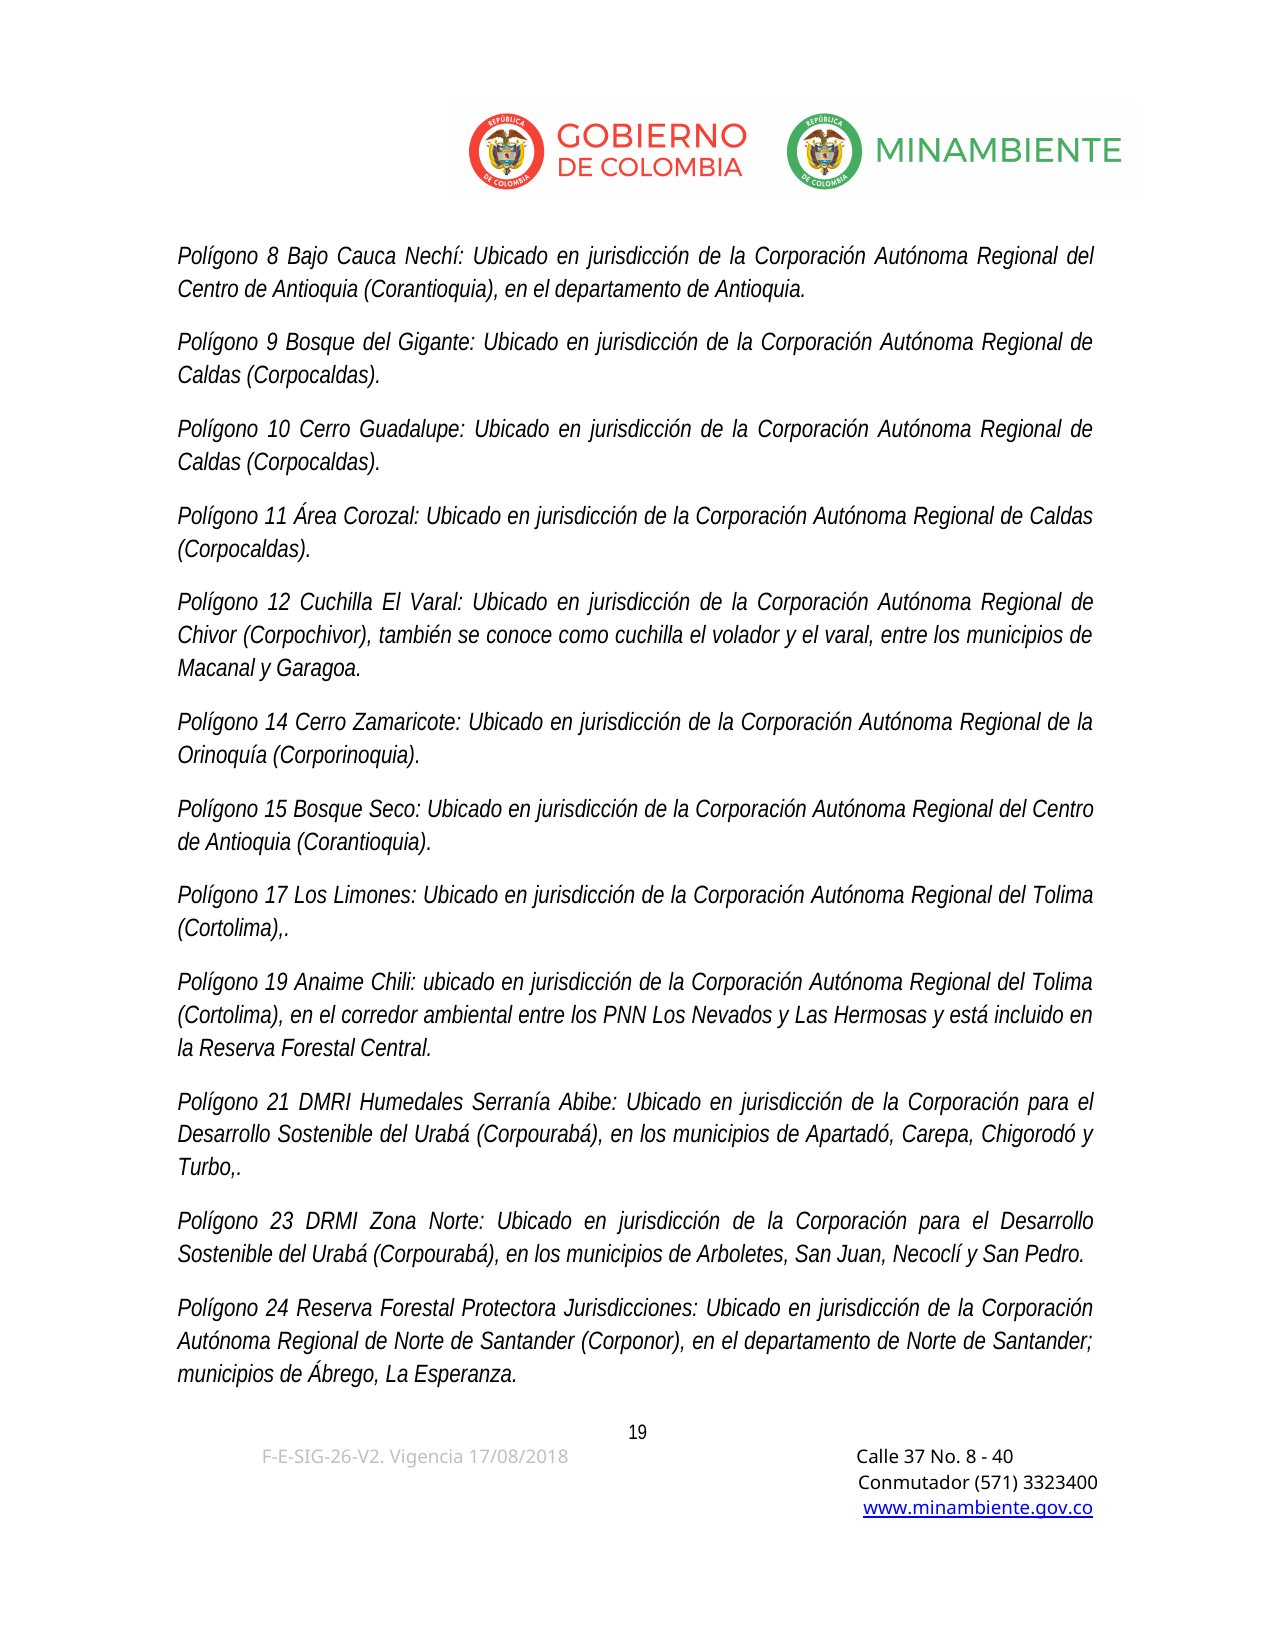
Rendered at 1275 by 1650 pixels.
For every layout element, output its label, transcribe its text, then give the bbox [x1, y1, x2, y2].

text Polígono 17 Los Limones: Ubicado en jurisdicción de la Corporación Autónoma Regional del Tolima (Cortolima),. [177, 880, 1098, 942]
text Polígono 24 Reserva Forestal Protectora Jurisdicciones: Ubicado en jurisdicción de la Corporación Autónoma Regional de Norte de Santander (Corponor), en el departamento de Norte de Santander; municipios de Ábrego, La Esperanza. [177, 1293, 1098, 1387]
text Polígono 10 Cerro Guadalupe: Ubicado en jurisdicción de la Corporación Autónoma Regional de Caldas (Corpocaldas). [177, 414, 1098, 476]
text Polígono 11 Área Corozal: Ubicado en jurisdicción de la Corporación Autónoma Regional de Caldas (Corpocaldas). [177, 501, 1098, 562]
text Polígono 21 DMRI Humedales Serranía Abibe: Ubicado en jurisdicción de la Corporación para el Desarrollo Sostenible del Urabá (Corpourabá), en los municipios de Apartadó, Carepa, Chigorodó y Turbo,. [177, 1086, 1098, 1181]
text Polígono 9 Bosque del Gigante: Ubicado en jurisdicción de la Corporación Autónoma Regional de Caldas (Corpocaldas). [177, 327, 1098, 389]
text Polígono 8 Bajo Cauca Nechí: Ubicado en jurisdicción de la Corporación Autónoma Regional del Centro de Antioquia (Corantioquia), en el departamento de Antioquia. [177, 241, 1098, 302]
text Polígono 23 DRMI Zona Norte: Ubicado en jurisdicción de la Corporación para el Desarrollo Sostenible del Urabá (Corpourabá), en los municipios de Arboletes, San Juan, Necoclí y San Pedro. [177, 1206, 1098, 1268]
text Polígono 14 Cerro Zamaricote: Ubicado en jurisdicción de la Corporación Autónoma Regional de la Orinoquía (Corporinoquia). [177, 707, 1098, 768]
text Polígono 19 Anaime Chili: ubicado en jurisdicción de la Corporación Autónoma Regional del Tolima (Cortolima), en el corredor ambiental entre los PNN Los Nevados y Las Hermosas y está incluido en la Reserva Forestal Central. [177, 967, 1098, 1061]
text Polígono 12 Cuchilla El Varal: Ubicado en jurisdicción de la Corporación Autónoma Regional de Chivor (Corpochivor), también se conoce como cuchilla el volador y el varal, entre los municipios de Macanal y Garagoa. [177, 587, 1098, 682]
picture [450, 101, 1140, 201]
text Polígono 15 Bosque Seco: Ubicado en jurisdicción de la Corporación Autónoma Regional del Centro de Antioquia (Corantioquia). [177, 793, 1098, 855]
